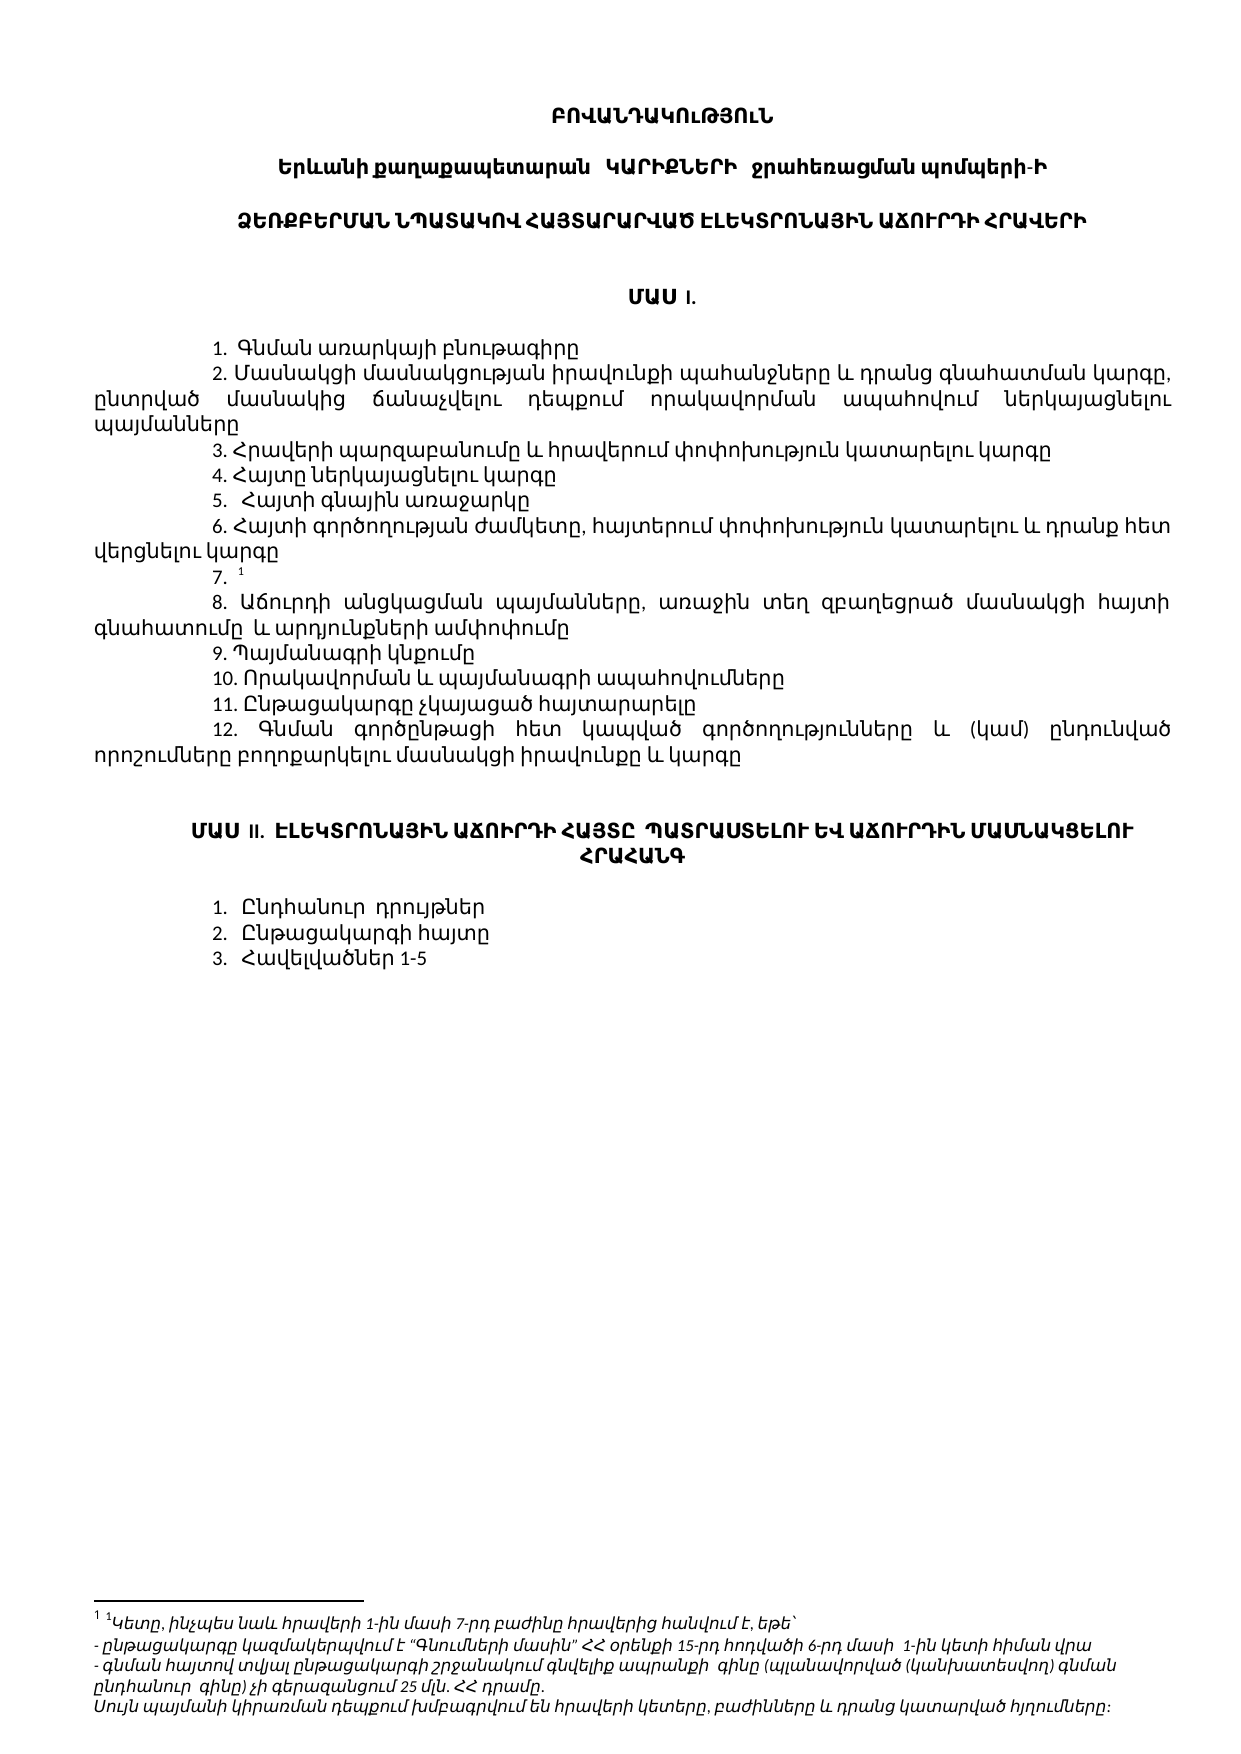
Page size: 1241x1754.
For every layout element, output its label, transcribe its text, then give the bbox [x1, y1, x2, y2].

text 7. 1 [94, 564, 1171, 589]
text 12. Գնման գործընթացի հետ կապված գործողությունները և (կամ) ընդունված որոշումները բողոքարկելու մասնակցի իրավունքը և կարգը [94, 716, 1171, 767]
text ՄԱՍ II. ԷԼԵԿՏՐՈՆԱՅԻՆ ԱՃՈԻՐԴԻ ՀԱՅՏԸ ՊԱՏՐԱՍՏԵԼՈՒ ԵՎ ԱՃՈՒՐԴԻՆ ՄԱՍՆԱԿՑԵԼՈՒ ՀՐԱՀԱՆԳ [94, 818, 1171, 869]
text 5. Հայտի գնային առաջարկը [94, 488, 1171, 513]
text 11. Ընթացակարգը չկայացած հայտարարելը [94, 691, 1171, 716]
text 3. Հրավերի պարզաբանումը և հրավերում փոփոխություն կատարելու կարգը [94, 437, 1171, 462]
text 2. Մասնակցի մասնակցության իրավունքի պահանջները և դրանց գնահատման կարգը, ընտրված մասնակից ճանաչվելու դեպքում որակավորման ապահովում ներկայացնելու պայմանները [94, 361, 1171, 437]
text ՄԱՍ I. [94, 284, 1171, 310]
text 1. Ընդհանուր դրույթներ [94, 894, 1171, 920]
text 1. Գնման առարկայի բնութագիրը [94, 335, 1171, 361]
text 4. Հայտը ներկայացնելու կարգը [94, 462, 1171, 488]
text 3. Հավելվածներ 1-5 [94, 945, 1171, 971]
text ԲՈՎԱՆԴԱԿՈւԹՅՈւՆ [94, 103, 1171, 128]
text 2. Ընթացակարգի հայտը [94, 920, 1171, 945]
text 9. Պայմանագրի կնքումը [94, 640, 1171, 666]
text Երևանի քաղաքապետարան ԿԱՐԻՔՆԵՐԻ ջրահեռացման պոմպերի-Ի [94, 154, 1171, 179]
text 10. Որակավորման և պայմանագրի ապահովումները [94, 666, 1171, 691]
text 6. Հայտի գործողության ժամկետը, հայտերում փոփոխություն կատարելու և դրանք հետ վերցնելու կարգը [94, 513, 1171, 564]
text ՁԵՌՔԲԵՐՄԱՆ ՆՊԱՏԱԿՈՎ ՀԱՅՏԱՐԱՐՎԱԾ ԷԼԵԿՏՐՈՆԱՅԻՆ ԱՃՈՒՐԴԻ ՀՐԱՎԵՐԻ [94, 208, 1171, 233]
text 8. Աճուրդի անցկացման պայմանները, առաջին տեղ զբաղեցրած մասնակցի հայտի գնահատումը և արդյունքների ամփոփումը [94, 589, 1171, 640]
